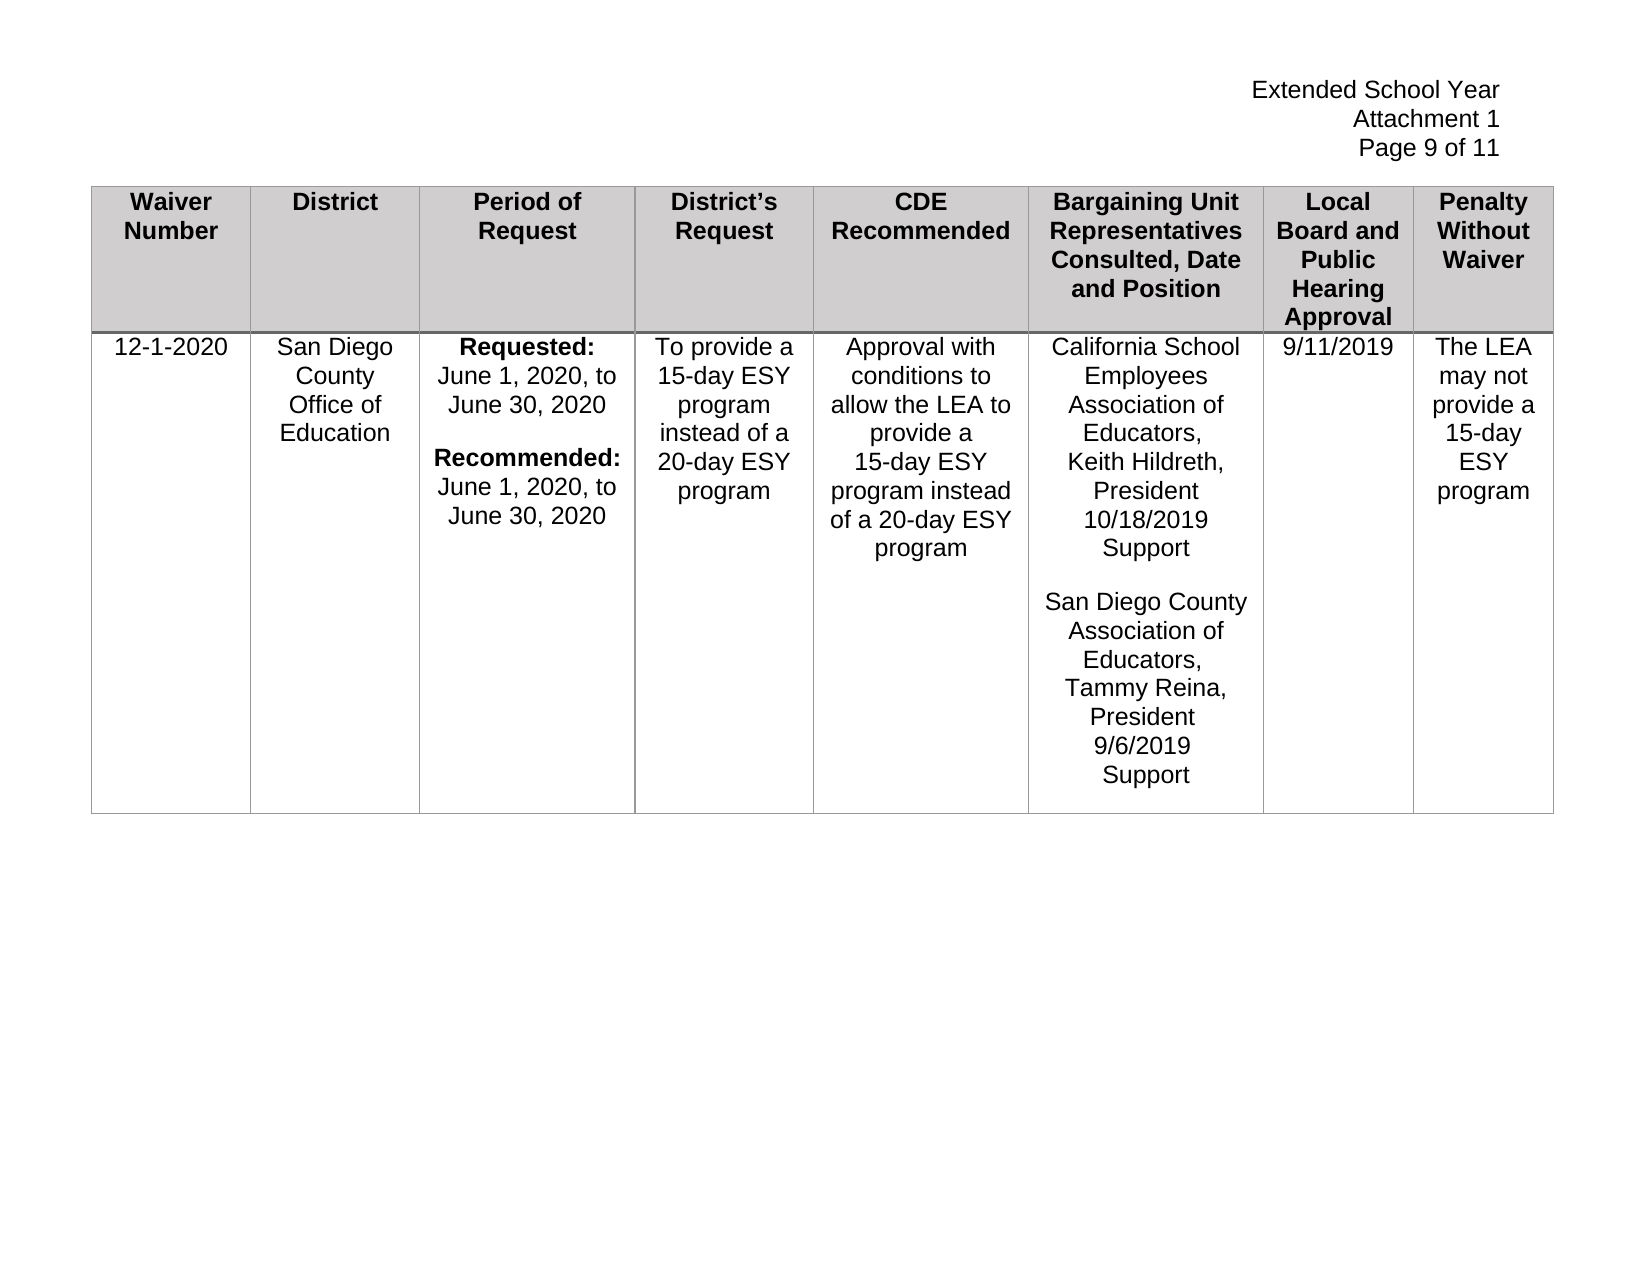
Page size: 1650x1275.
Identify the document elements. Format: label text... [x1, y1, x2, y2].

table_cell Requested: June 1, 2020, to June 30, 2020 Recommended: June 1, 2020, to June 30, 2020 [420, 334, 634, 813]
table_cell California School Employees Association of Educators, Keith Hildreth, President 10/18/2019 Support San Diego County Association of Educators, Tammy Reina, President 9/6/2019 Support [1029, 334, 1263, 813]
table_cell The LEA may not provide a 15-day ESY program [1414, 334, 1553, 813]
table_cell 12-1-2020 [92, 334, 250, 813]
table_header Local Board and Public Hearing Approval [1264, 187, 1413, 331]
table_cell Approval with conditions to allow the LEA to provide a 15-day ESY program instead of a 20-day ESY program [814, 334, 1028, 813]
table_header Waiver Number [92, 187, 250, 331]
table_cell To provide a 15-day ESY program instead of a 20-day ESY program [636, 334, 813, 813]
table_header Penalty Without Waiver [1414, 187, 1553, 331]
table_header Bargaining Unit Representatives Consulted, Date and Position [1029, 187, 1263, 331]
table_header Period of Request [420, 187, 634, 331]
table_header District’s Request [636, 187, 813, 331]
table_cell 9/11/2019 [1264, 334, 1413, 813]
table_header District [251, 187, 419, 331]
table_cell San Diego County Office of Education [251, 334, 419, 813]
table_header CDE Recommended [814, 187, 1028, 331]
